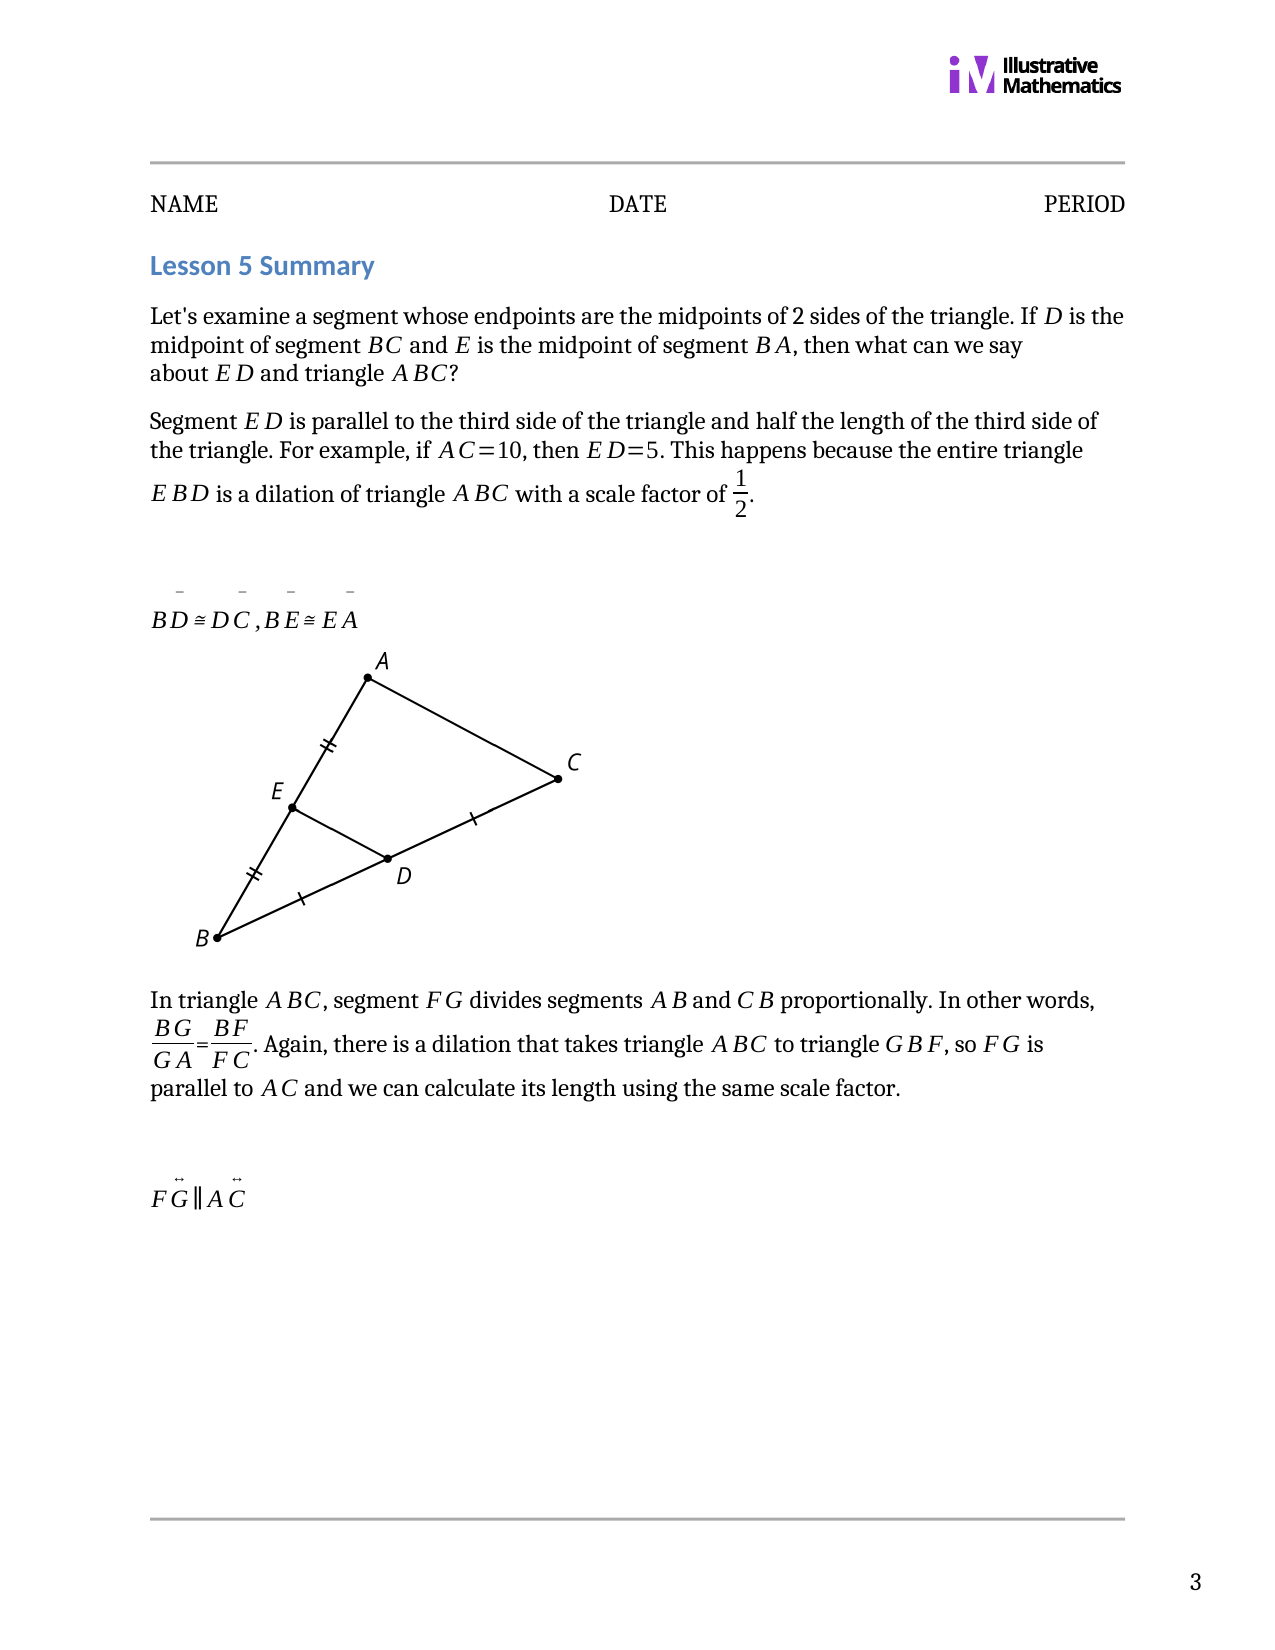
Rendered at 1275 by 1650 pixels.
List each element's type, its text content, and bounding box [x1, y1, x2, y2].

picture [949, 55, 1121, 93]
text Segment is parallel to the third side of the triangle and half the length of the third side of the triangle. For example, if , then . This happens because the entire triangle is a dilation of triangle with a scale factor of . [150, 407, 1125, 523]
subtitle Lesson 5 Summary [150, 247, 1125, 283]
text In triangle , segment divides segments and proportionally. In other words, =. Again, there is a dilation that takes triangle to triangle , so is parallel to and we can calculate its length using the same scale factor. [150, 986, 1125, 1103]
text Let's examine a segment whose endpoints are the midpoints of 2 sides of the triangle. If is the midpoint of segment and is the midpoint of segment , then what can we say about and triangle ? [150, 302, 1125, 388]
picture [168, 652, 657, 968]
